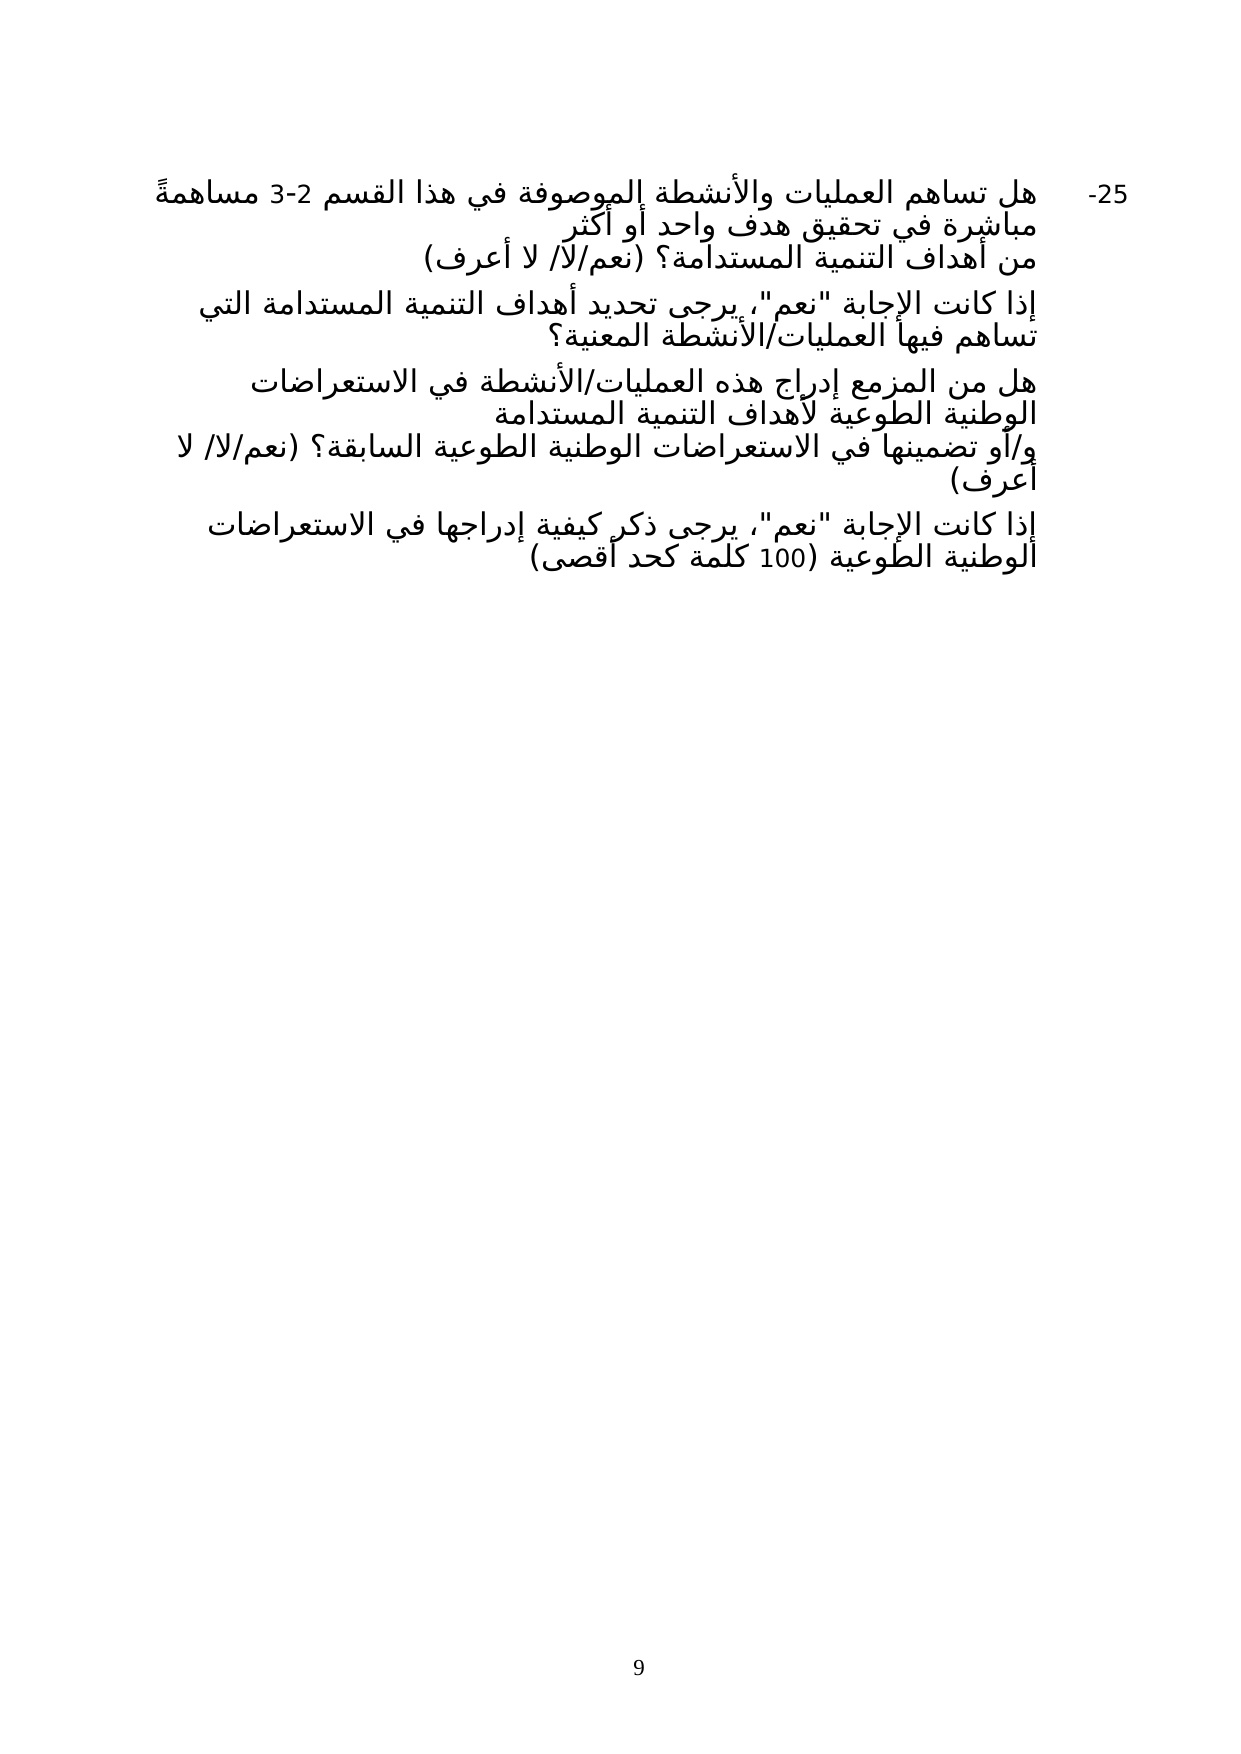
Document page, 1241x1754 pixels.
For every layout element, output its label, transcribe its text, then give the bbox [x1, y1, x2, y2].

text إذا كانت الإجابة "نعم"، يرجى ذكر كيفية إدراجها في الاستعراضات الوطنية الطوعية (100 كلمة كحد أقصى) [150, 510, 1038, 575]
text إذا كانت الإجابة "نعم"، يرجى تحديد أهداف التنمية المستدامة التي تساهم فيها العمليات/الأنشطة المعنية؟ [150, 288, 1038, 353]
text هل من المزمع إدراج هذه العمليات/الأنشطة في الاستعراضات الوطنية الطوعية لأهداف التنمية المستدامة و/أو تضمينها في الاستعراضات الوطنية الطوعية السابقة؟ (نعم/لا/ لا أعرف) [150, 366, 1038, 497]
list هل تساهم العمليات والأنشطة الموصوفة في هذا القسم 2-3 مساهمةً مباشرة في تحقيق هدف واحد أو أكثر من أهداف التنمية المستدامة؟ (نعم/لا/ لا أعرف) [150, 177, 1088, 276]
